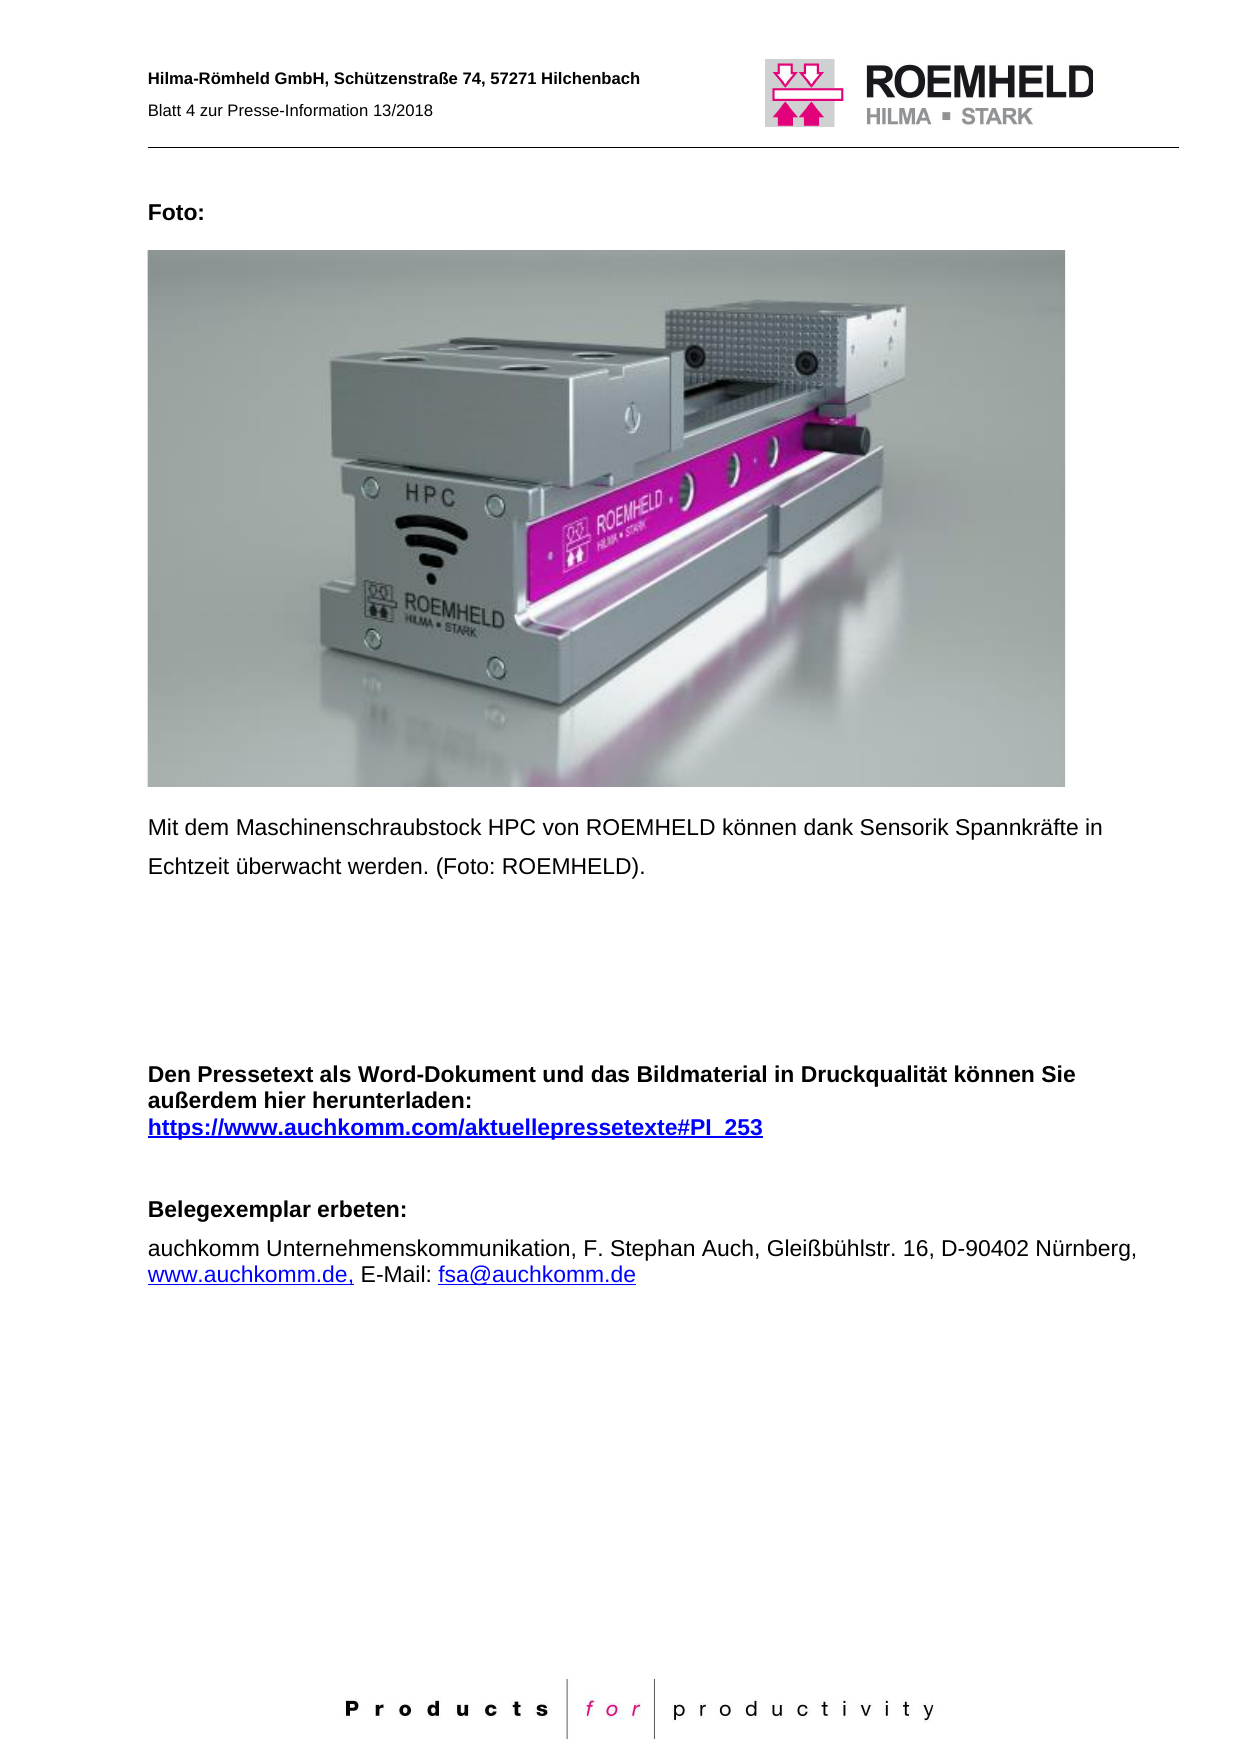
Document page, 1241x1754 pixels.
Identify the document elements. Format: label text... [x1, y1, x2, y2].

text Belegexemplar erbeten: [148, 1196, 1162, 1222]
text auchkomm Unternehmenskommunikation, F. Stephan Auch, Gleißbühlstr. 16, D-90402 Nürnberg, www.auchkomm.de, E-Mail: fsa@auchkomm.de [148, 1234, 1162, 1287]
picture [147, 250, 1066, 787]
text Mit dem Maschinenschraubstock HPC von ROEMHELD können dank Sensorik Spannkräfte in Echtzeit überwacht werden. (Foto: ROEMHELD). [148, 814, 1162, 879]
text Foto: [148, 199, 1162, 225]
picture [299, 1663, 990, 1749]
picture [763, 59, 1093, 126]
text https://www.auchkomm.com/aktuellepressetexte#PI_253 [148, 1114, 1162, 1140]
text Den Pressetext als Word-Dokument und das Bildmaterial in Druckqualität können Sie außerdem hier herunterladen: [148, 1061, 1162, 1114]
